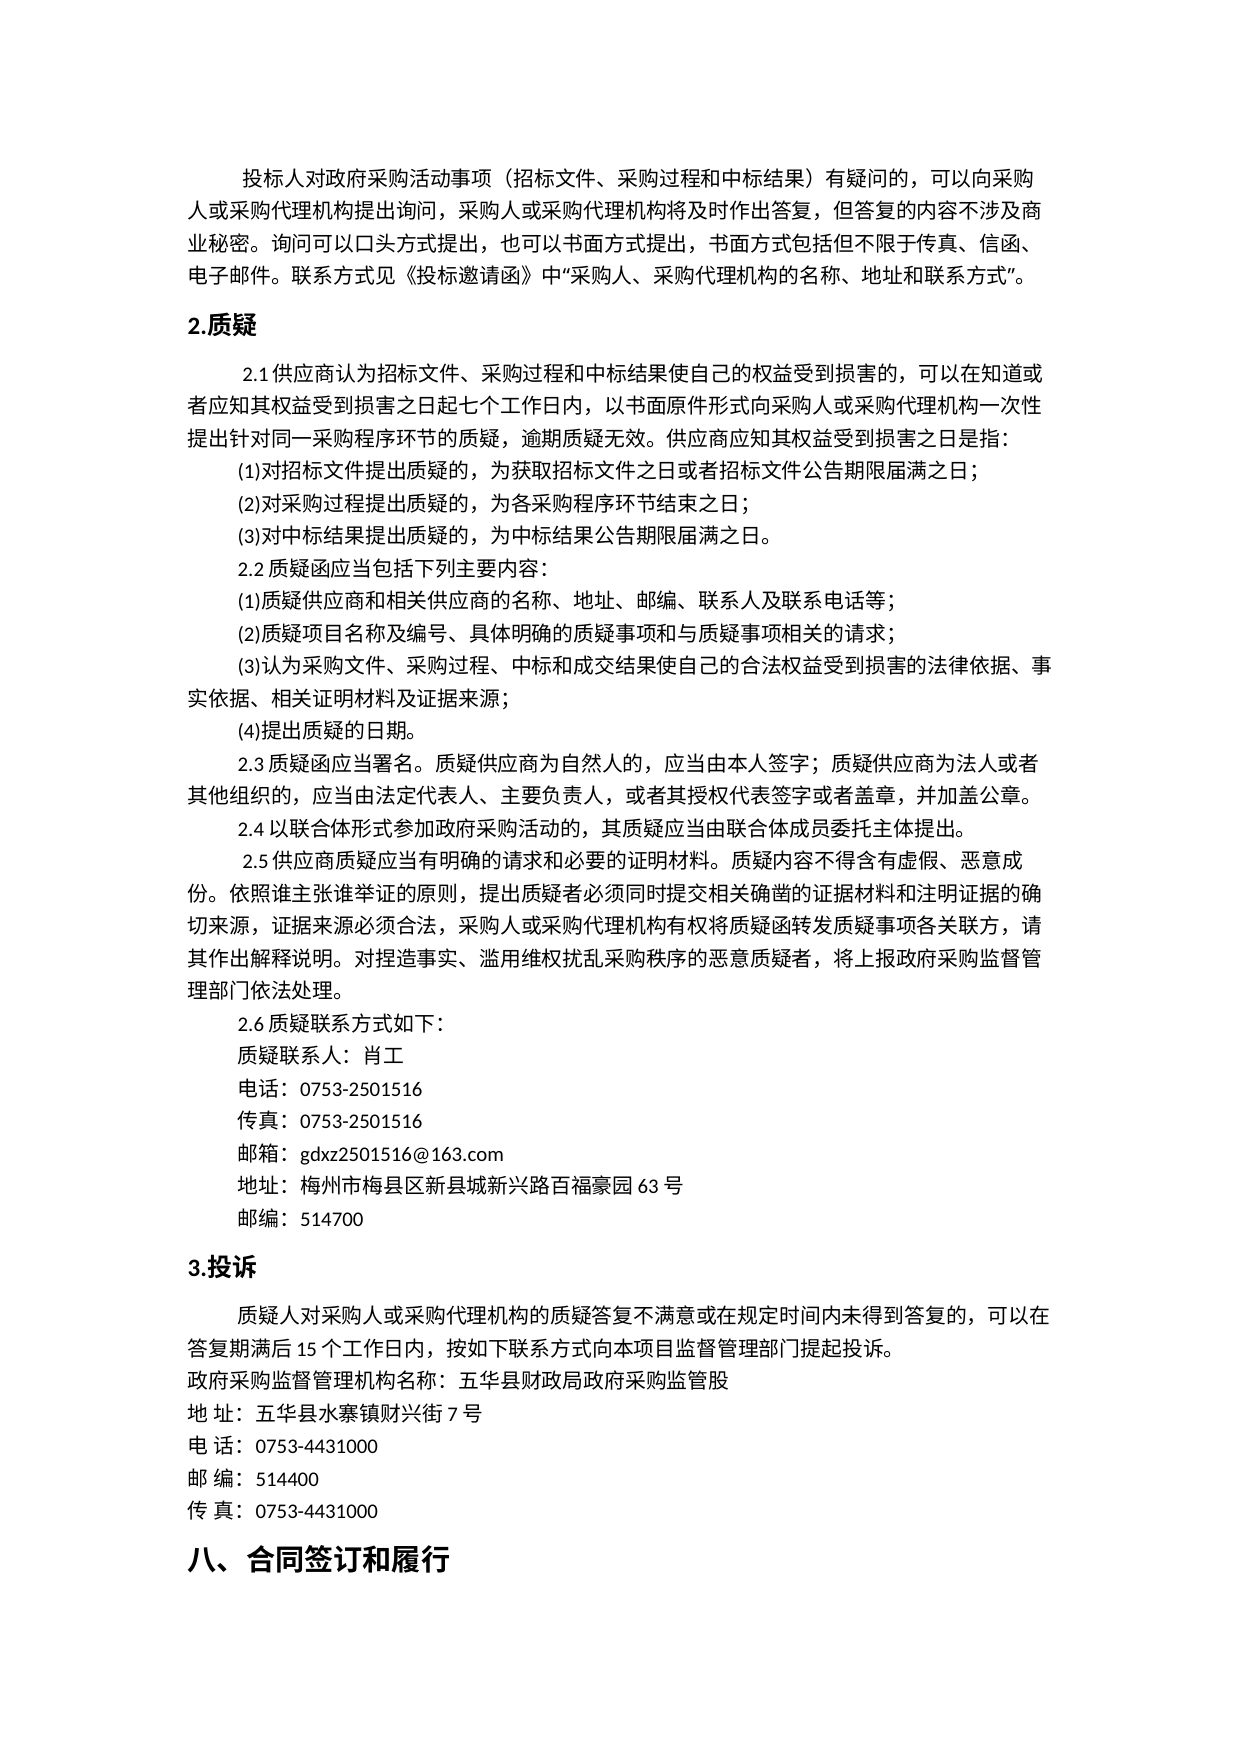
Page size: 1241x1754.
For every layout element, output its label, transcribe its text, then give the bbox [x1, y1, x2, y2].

text 地址：梅州市梅县区新县城新兴路百福豪园63号 [187, 1169, 1053, 1202]
text 2.5供应商质疑应当有明确的请求和必要的证明材料。质疑内容不得含有虚假、恶意成份。依照谁主张谁举证的原则，提出质疑者必须同时提交相关确凿的证据材料和注明证据的确切来源，证据来源必须合法，采购人或采购代理机构有权将质疑函转发质疑事项各关联方，请其作出解释说明。对捏造事实、滥用维权扰乱采购秩序的恶意质疑者，将上报政府采购监督管理部门依法处理。 [187, 844, 1053, 1007]
text (1)质疑供应商和相关供应商的名称、地址、邮编、联系人及联系电话等； [187, 584, 1053, 617]
text 传真：0753-2501516 [187, 1104, 1053, 1137]
text 质疑人对采购人或采购代理机构的质疑答复不满意或在规定时间内未得到答复的，可以在答复期满后15个工作日内，按如下联系方式向本项目监督管理部门提起投诉。 [187, 1299, 1053, 1364]
text 2.3 质疑函应当署名。质疑供应商为自然人的，应当由本人签字；质疑供应商为法人或者其他组织的，应当由法定代表人、主要负责人，或者其授权代表签字或者盖章，并加盖公章。 [187, 747, 1053, 812]
text 邮 编：514400 [187, 1462, 1053, 1494]
text 电话：0753-2501516 [187, 1072, 1053, 1104]
text (3)认为采购文件、采购过程、中标和成交结果使自己的合法权益受到损害的法律依据、事实依据、相关证明材料及证据来源； [187, 649, 1053, 714]
text 2.质疑 [187, 292, 1053, 357]
text 2.6质疑联系方式如下： [187, 1007, 1053, 1039]
text (3)对中标结果提出质疑的，为中标结果公告期限届满之日。 [187, 519, 1053, 552]
text 电 话：0753-4431000 [187, 1429, 1053, 1462]
text (4)提出质疑的日期。 [187, 714, 1053, 747]
text 邮编：514700 [187, 1202, 1053, 1234]
text (2)质疑项目名称及编号、具体明确的质疑事项和与质疑事项相关的请求； [187, 617, 1053, 649]
text 政府采购监督管理机构名称：五华县财政局政府采购监管股 [187, 1364, 1053, 1397]
text 2.4以联合体形式参加政府采购活动的，其质疑应当由联合体成员委托主体提出。 [187, 812, 1053, 844]
text (2)对采购过程提出质疑的，为各采购程序环节结束之日； [187, 487, 1053, 519]
text 地 址：五华县水寨镇财兴街7号 [187, 1397, 1053, 1429]
text (1)对招标文件提出质疑的，为获取招标文件之日或者招标文件公告期限届满之日； [187, 454, 1053, 487]
text 邮箱：gdxz2501516@163.com [187, 1137, 1053, 1169]
text 3.投诉 [187, 1234, 1053, 1299]
text 传 真：0753-4431000 [187, 1494, 1053, 1527]
text 2.1供应商认为招标文件、采购过程和中标结果使自己的权益受到损害的，可以在知道或者应知其权益受到损害之日起七个工作日内，以书面原件形式向采购人或采购代理机构一次性提出针对同一采购程序环节的质疑，逾期质疑无效。供应商应知其权益受到损害之日是指： [187, 357, 1053, 454]
text 2.2质疑函应当包括下列主要内容： [187, 552, 1053, 584]
text 质疑联系人：肖工 [187, 1039, 1053, 1072]
text 八、合同签订和履行 [187, 1527, 1053, 1592]
text 投标人对政府采购活动事项（招标文件、采购过程和中标结果）有疑问的，可以向采购人或采购代理机构提出询问，采购人或采购代理机构将及时作出答复，但答复的内容不涉及商业秘密。询问可以口头方式提出，也可以书面方式提出，书面方式包括但不限于传真、信函、电子邮件。联系方式见《投标邀请函》中“采购人、采购代理机构的名称、地址和联系方式”。 [187, 162, 1053, 292]
